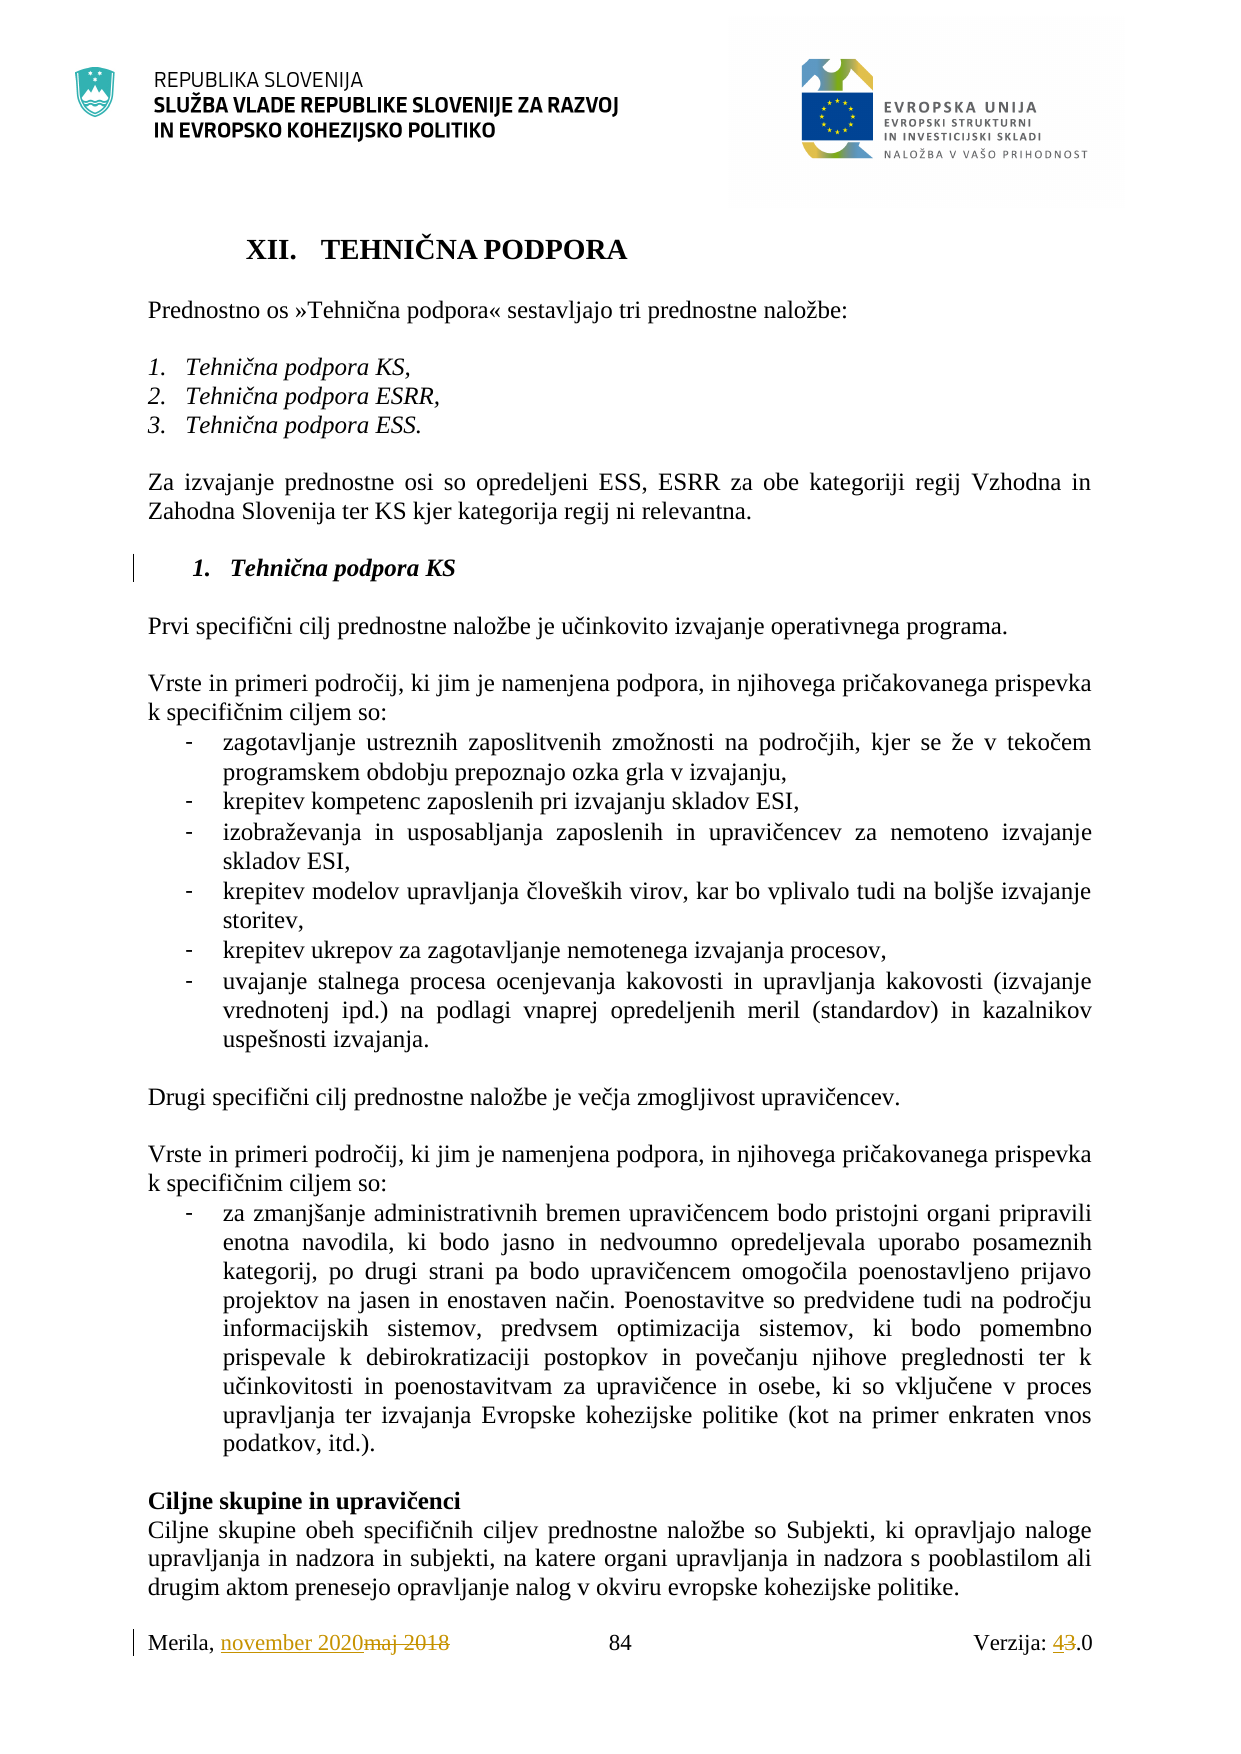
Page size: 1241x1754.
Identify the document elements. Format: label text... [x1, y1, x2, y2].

text Prednostno os »Tehnična podpora« sestavljajo tri prednostne naložbe: [148, 295, 1093, 323]
subtitle TEHNIČNA PODPORA [246, 232, 1093, 266]
picture [728, 16, 1125, 208]
text Drugi specifični cilj prednostne naložbe je večja zmogljivost upravičencev. [148, 1082, 1093, 1110]
list Tehnična podpora ESS. [148, 410, 1093, 438]
list Tehnična podpora ESRR, [148, 381, 1093, 410]
text Prvi specifični cilj prednostne naložbe je učinkovito izvajanje operativnega programa. [148, 611, 1093, 640]
list uvajanje stalnega procesa ocenjevanja kakovosti in upravljanja kakovosti (izvajanje vrednotenj ipd.) na podlagi vnaprej opredeljenih meril (standardov) in kazalnikov uspešnosti izvajanja. [185, 965, 1093, 1053]
list krepitev kompetenc zaposlenih pri izvajanju skladov ESI, [185, 785, 1093, 816]
list krepitev modelov upravljanja človeških virov, kar bo vplivalo tudi na boljše izvajanje storitev, [185, 875, 1093, 934]
text Vrste in primeri področij, ki jim je namenjena podpora, in njihovega pričakovanega prispevka k specifičnim ciljem so: [148, 1139, 1093, 1197]
text Vrste in primeri področij, ki jim je namenjena podpora, in njihovega pričakovanega prispevka k specifičnim ciljem so: [148, 668, 1093, 726]
list krepitev ukrepov za zagotavljanje nemotenega izvajanja procesov, [185, 934, 1093, 965]
text Ciljne skupine in upravičenci [148, 1486, 1093, 1515]
picture [75, 67, 619, 144]
list za zmanjšanje administrativnih bremen upravičencem bodo pristojni organi pripravili enotna navodila, ki bodo jasno in nedvoumno opredeljevala uporabo posameznih kategorij, po drugi strani pa bodo upravičencem omogočila poenostavljeno prijavo projektov na jasen in enostaven način. Poenostavitve so predvidene tudi na področju informacijskih sistemov, predvsem optimizacija sistemov, ki bodo pomembno prispevale k debirokratizaciji postopkov in povečanju njihove preglednosti ter k učinkovitosti in poenostavitvam za upravičence in osebe, ki so vključene v proces upravljanja ter izvajanja Evropske kohezijske politike (kot na primer enkraten vnos podatkov, itd.). [185, 1197, 1093, 1457]
list zagotavljanje ustreznih zaposlitvenih zmožnosti na področjih, kjer se že v tekočem programskem obdobju prepoznajo ozka grla v izvajanju, [185, 726, 1093, 785]
subtitle Tehnična podpora KS [192, 553, 1093, 582]
list Tehnična podpora KS, [148, 352, 1093, 381]
text Za izvajanje prednostne osi so opredeljeni ESS, ESRR za obe kategoriji regij Vzhodna in Zahodna Slovenija ter KS kjer kategorija regij ni relevantna. [148, 467, 1093, 525]
text Ciljne skupine obeh specifičnih ciljev prednostne naložbe so Subjekti, ki opravljajo naloge upravljanja in nadzora in subjekti, na katere organi upravljanja in nadzora s pooblastilom ali drugim aktom prenesejo opravljanje nalog v okviru evropske kohezijske politike. [148, 1515, 1093, 1601]
list izobraževanja in usposabljanja zaposlenih in upravičencev za nemoteno izvajanje skladov ESI, [185, 816, 1093, 875]
